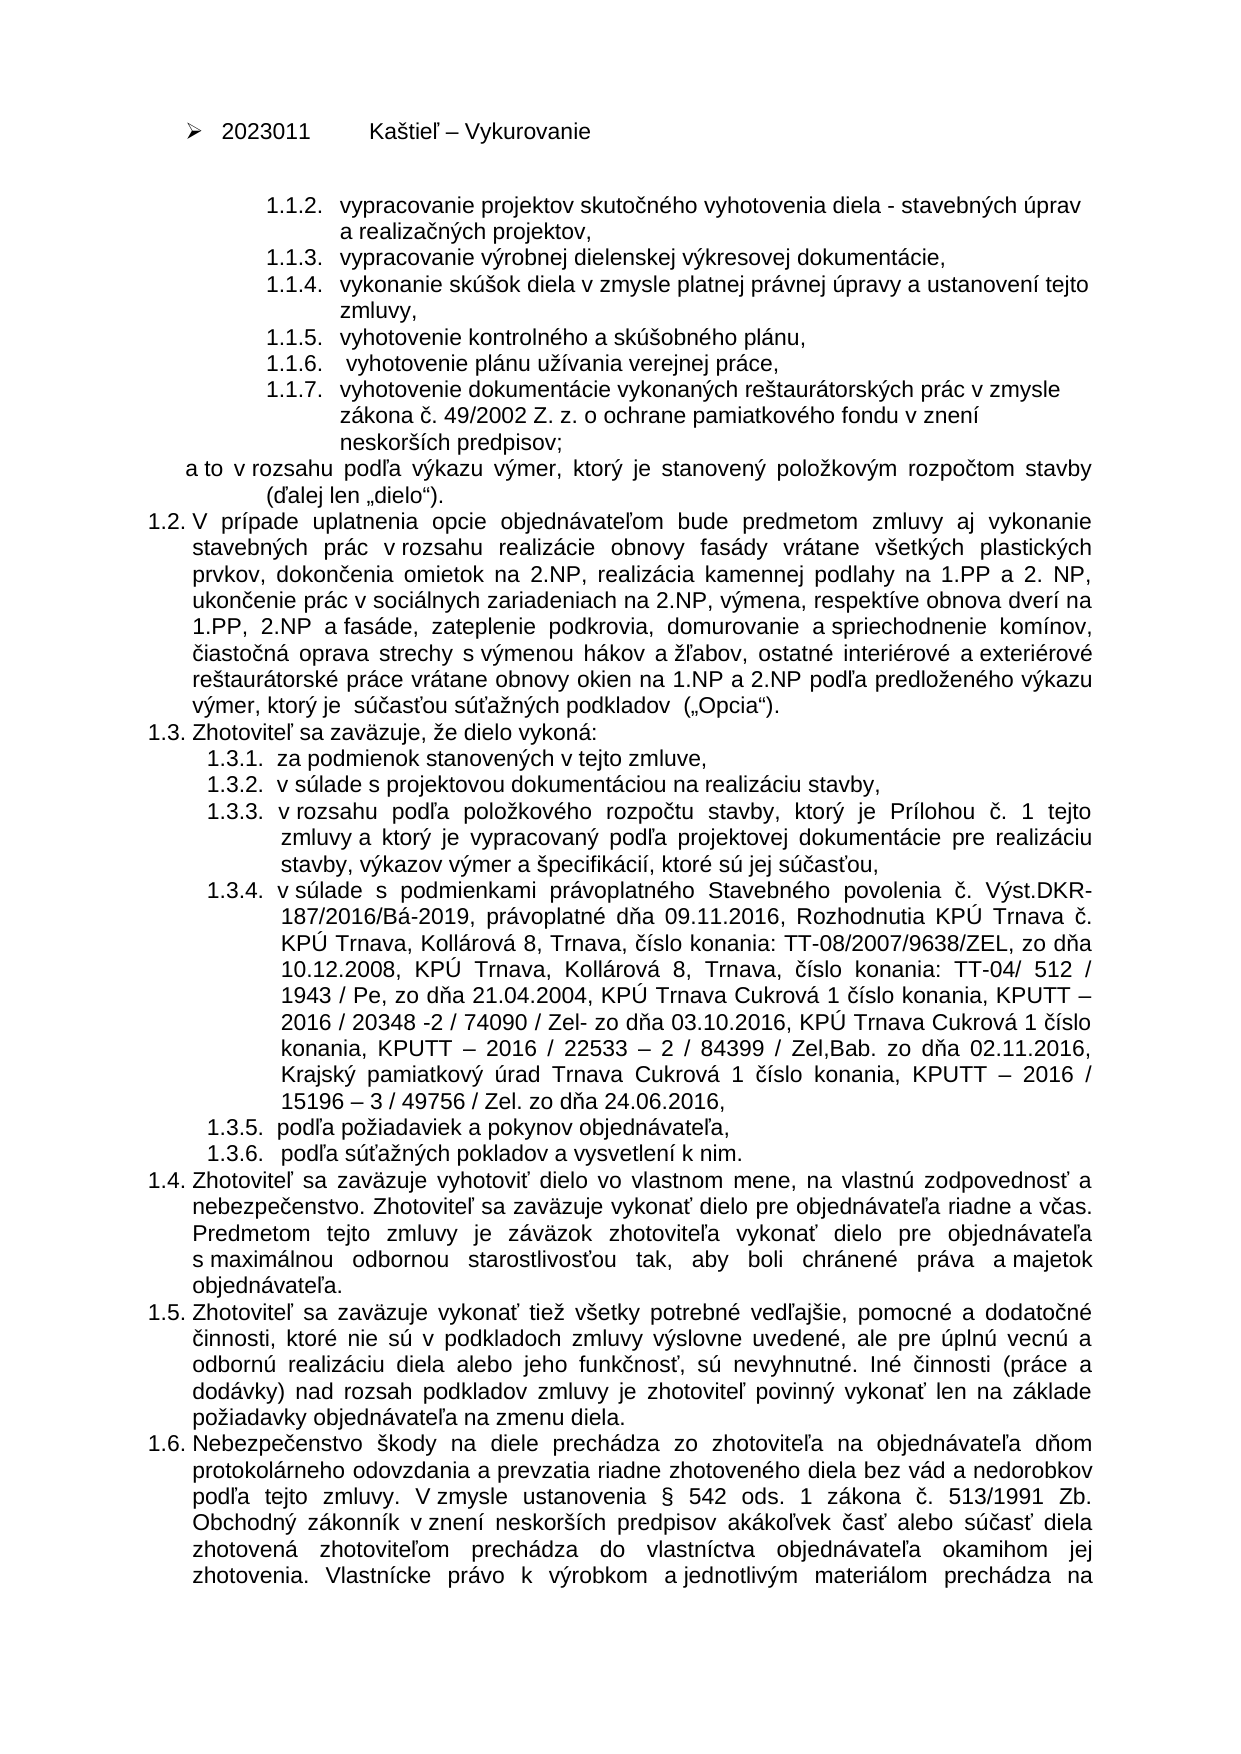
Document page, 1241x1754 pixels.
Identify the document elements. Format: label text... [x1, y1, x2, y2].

list 2023011 Kaštieľ – Vykurovanie [185, 118, 1093, 144]
text a to v rozsahu podľa výkazu výmer, ktorý je stanovený položkovým rozpočtom stavby (ďalej len „dielo“). [185, 455, 1093, 508]
list vypracovanie výrobnej dielenskej výkresovej dokumentácie, [266, 244, 1093, 271]
text 1.3.1. za podmienok stanovených v tejto zmluve, [207, 745, 1093, 771]
list vyhotovenie plánu užívania verejnej práce, [266, 350, 1093, 376]
text 1.3.3. v rozsahu podľa položkového rozpočtu stavby, ktorý je Prílohou č. 1 tejto zmluvy a ktorý je vypracovaný podľa projektovej dokumentácie pre realizáciu stavby, výkazov výmer a špecifikácií, ktoré sú jej súčasťou, [207, 798, 1093, 877]
text 1.3.2. v súlade s projektovou dokumentáciou na realizáciu stavby, [207, 771, 1093, 798]
text 1.3.4. v súlade s podmienkami právoplatného Stavebného povolenia č. Výst.DKR-187/2016/Bá-2019, právoplatné dňa 09.11.2016, Rozhodnutia KPÚ Trnava č. KPÚ Trnava, Kollárová 8, Trnava, číslo konania: TT-08/2007/9638/ZEL, zo dňa 10.12.2008, KPÚ Trnava, Kollárová 8, Trnava, číslo konania: TT-04/ 512 / 1943 / Pe, zo dňa 21.04.2004, KPÚ Trnava Cukrová 1 číslo konania, KPUTT – 2016 / 20348 -2 / 74090 / Zel- zo dňa 03.10.2016, KPÚ Trnava Cukrová 1 číslo konania, KPUTT – 2016 / 22533 – 2 / 84399 / Zel,Bab. zo dňa 02.11.2016, Krajský pamiatkový úrad Trnava Cukrová 1 číslo konania, KPUTT – 2016 / 15196 – 3 / 49756 / Zel. zo dňa 24.06.2016, [207, 877, 1093, 1114]
list vypracovanie projektov skutočného vyhotovenia diela - stavebných úprav a realizačných projektov, [266, 192, 1093, 244]
list Zhotoviteľ sa zaväzuje vykonať tiež všetky potrebné vedľajšie, pomocné a dodatočné činnosti, ktoré nie sú v podkladoch zmluvy výslovne uvedené, ale pre úplnú vecnú a odbornú realizáciu diela alebo jeho funkčnosť, sú nevyhnutné. Iné činnosti (práce a dodávky) nad rozsah podkladov zmluvy je zhotoviteľ povinný vykonať len na základe požiadavky objednávateľa na zmenu diela. [148, 1298, 1093, 1430]
list V prípade uplatnenia opcie objednávateľom bude predmetom zmluvy aj vykonanie stavebných prác v rozsahu realizácie obnovy fasády vrátane všetkých plastických prvkov, dokončenia omietok na 2.NP, realizácia kamennej podlahy na 1.PP a 2. NP, ukončenie prác v sociálnych zariadeniach na 2.NP, výmena, respektíve obnova dverí na 1.PP, 2.NP a fasáde, zateplenie podkrovia, domurovanie a spriechodnenie komínov, čiastočná oprava strechy s výmenou hákov a žľabov, ostatné interiérové a exteriérové reštaurátorské práce vrátane obnovy okien na 1.NP a 2.NP podľa predloženého výkazu výmer, ktorý je súčasťou súťažných podkladov („Opcia“). [148, 508, 1093, 719]
list Zhotoviteľ sa zaväzuje vyhotoviť dielo vo vlastnom mene, na vlastnú zodpovednosť a nebezpečenstvo. Zhotoviteľ sa zaväzuje vykonať dielo pre objednávateľa riadne a včas. Predmetom tejto zmluvy je záväzok zhotoviteľa vykonať dielo pre objednávateľa s maximálnou odbornou starostlivosťou tak, aby boli chránené práva a majetok objednávateľa. [148, 1167, 1093, 1298]
list Zhotoviteľ sa zaväzuje, že dielo vykoná: [148, 719, 1093, 745]
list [148, 1430, 1093, 1588]
list vykonanie skúšok diela v zmysle platnej právnej úpravy a ustanovení tejto zmluvy, [266, 271, 1093, 323]
list podľa súťažných pokladov a vysvetlení k nim. [207, 1140, 1093, 1167]
text 1.3.5. podľa požiadaviek a pokynov objednávateľa, [207, 1114, 1093, 1140]
list vyhotovenie kontrolného a skúšobného plánu, [266, 323, 1093, 350]
list vyhotovenie dokumentácie vykonaných reštaurátorských prác v zmysle zákona č. 49/2002 Z. z. o ochrane pamiatkového fondu v znení neskorších predpisov; [266, 376, 1093, 455]
